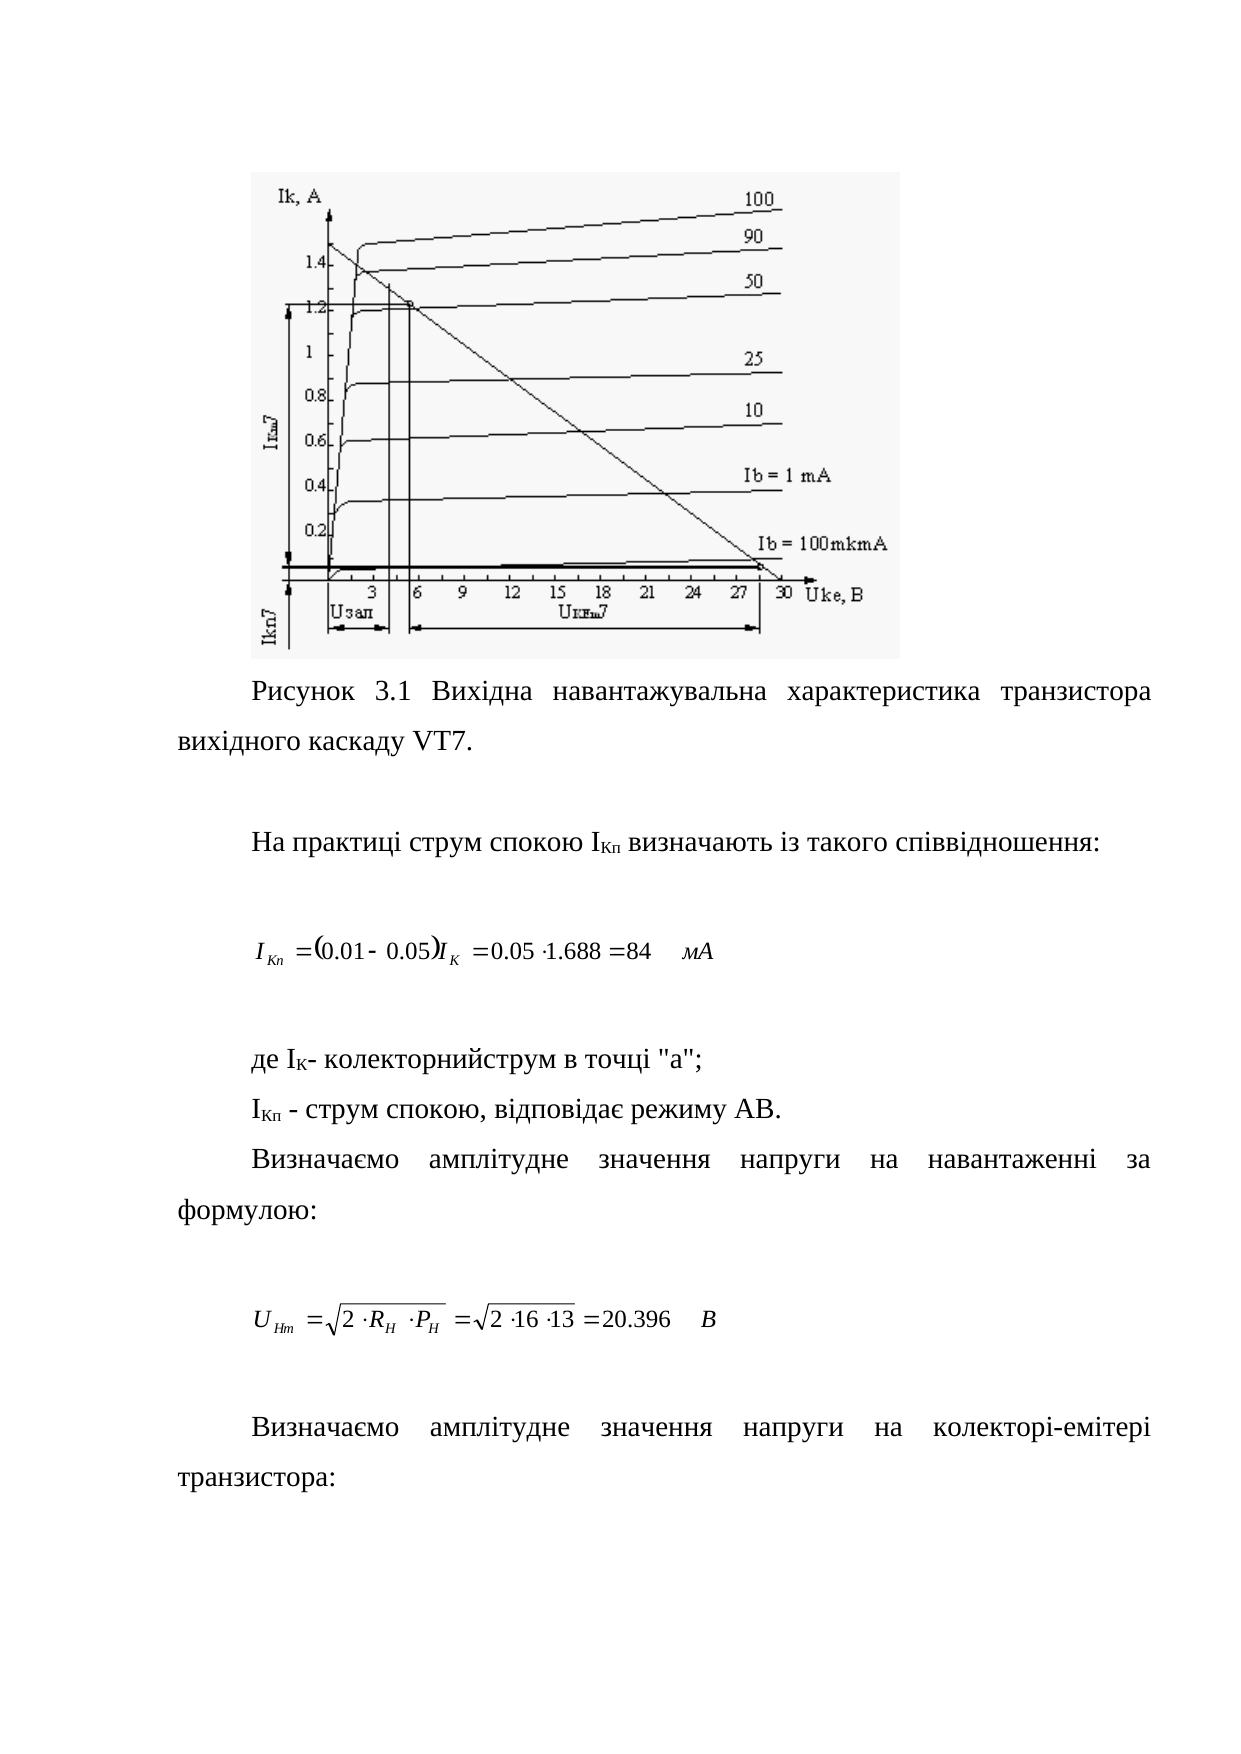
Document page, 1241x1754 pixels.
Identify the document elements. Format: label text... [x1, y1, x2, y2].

text де ІК- колекторнийструм в точці "а"; [177, 1041, 1152, 1074]
text Визначаємо амплітудне значення напруги на колекторі-емітері транзистора: [177, 1409, 1152, 1493]
text ІКп - струм спокою, відповідає режиму АВ. [177, 1091, 1152, 1125]
text Рисунок 3.1 Вихідна навантажувальна характеристика транзистора вихідного каскаду VT7. [177, 673, 1152, 757]
text На практиці струм спокою ІКп визначають із такого співвідношення: [177, 824, 1152, 857]
picture [251, 172, 900, 659]
text Визначаємо амплітудне значення напруги на навантаженні за формулою: [177, 1141, 1152, 1225]
